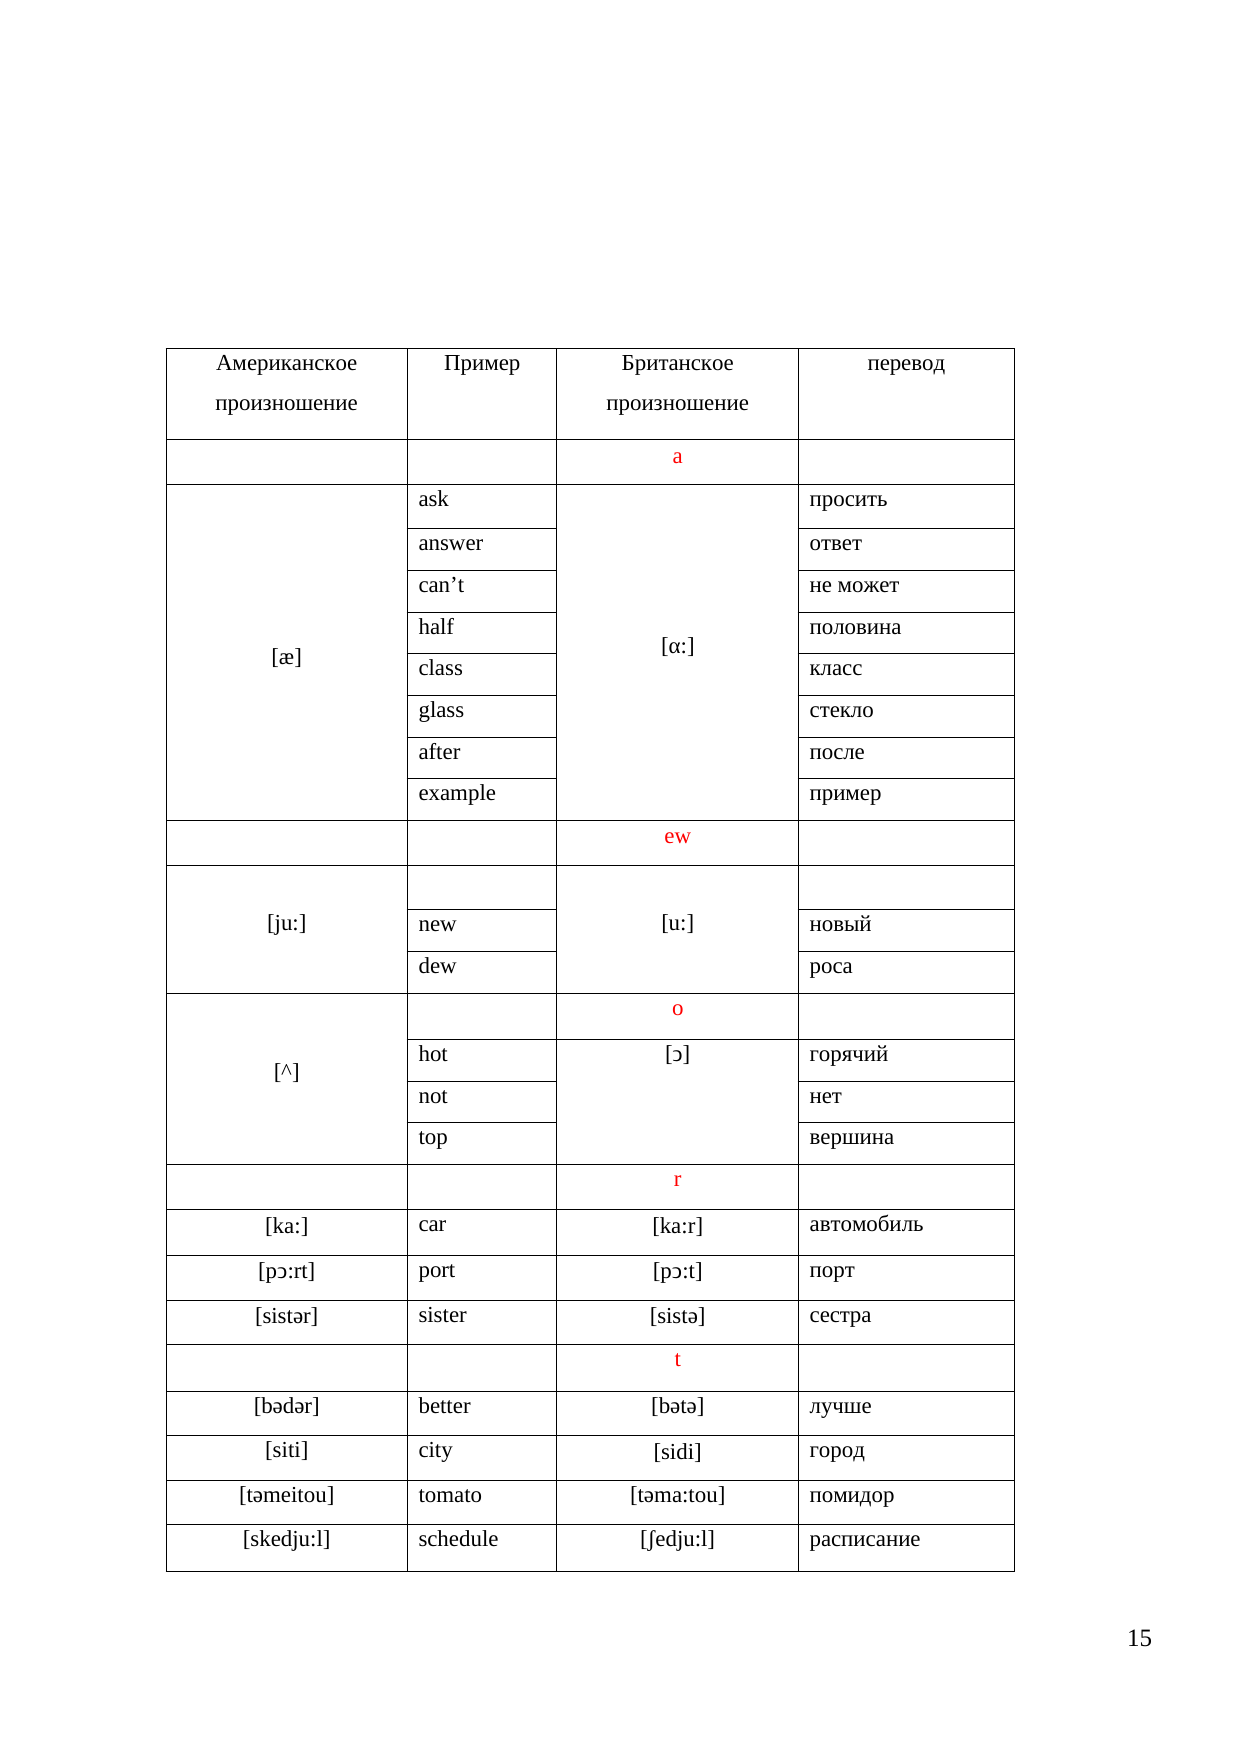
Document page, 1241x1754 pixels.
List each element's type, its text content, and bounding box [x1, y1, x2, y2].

table_cell a [557, 440, 798, 484]
table_cell [408, 1345, 556, 1391]
table_cell answer [408, 529, 556, 570]
table_cell новый [799, 910, 1014, 951]
table_cell [sistər] [167, 1301, 407, 1344]
table_cell [799, 1345, 1014, 1391]
table_cell [167, 440, 407, 484]
table_cell glass [408, 696, 556, 737]
table_cell сестра [799, 1301, 1014, 1344]
table_cell t [557, 1345, 798, 1391]
table_cell [167, 1345, 407, 1391]
table_cell порт [799, 1256, 1014, 1299]
table_cell [pͻ:rt] [167, 1256, 407, 1299]
table_cell [æ] [167, 485, 407, 820]
table_cell r [557, 1165, 798, 1208]
table_cell o [557, 994, 798, 1039]
table_cell помидор [799, 1481, 1014, 1524]
table_cell [799, 821, 1014, 864]
table_cell can’t [408, 571, 556, 612]
table_cell schedule [408, 1525, 556, 1571]
table_cell [ͻ] [557, 1040, 798, 1164]
table_cell город [799, 1436, 1014, 1480]
table_cell better [408, 1392, 556, 1435]
table_header Британское произношение [557, 349, 798, 439]
table_cell [408, 1165, 556, 1208]
table_cell после [799, 738, 1014, 778]
table_cell tomato [408, 1481, 556, 1524]
table_cell горячий [799, 1040, 1014, 1081]
table_cell [799, 866, 1014, 909]
table_cell [bətə] [557, 1392, 798, 1435]
table_cell пример [799, 779, 1014, 820]
table_cell top [408, 1123, 556, 1164]
table_cell автомобиль [799, 1210, 1014, 1255]
table_cell [pͻ:t] [557, 1256, 798, 1299]
table_cell класс [799, 654, 1014, 695]
table_cell [u:] [557, 866, 798, 992]
table_cell половина [799, 613, 1014, 653]
table_cell not [408, 1082, 556, 1122]
table_cell example [408, 779, 556, 820]
table_cell расписание [799, 1525, 1014, 1571]
table_cell лучше [799, 1392, 1014, 1435]
table_cell new [408, 910, 556, 951]
table_cell просить [799, 485, 1014, 528]
table_cell [167, 821, 407, 864]
table_cell [təma:tou] [557, 1481, 798, 1524]
table_cell [167, 1165, 407, 1208]
table_cell [799, 1165, 1014, 1208]
table_cell [408, 994, 556, 1039]
table_cell стекло [799, 696, 1014, 737]
table_cell [sidi] [557, 1436, 798, 1480]
table_cell ask [408, 485, 556, 528]
table_cell роса [799, 952, 1014, 992]
table_header Пример [408, 349, 556, 439]
table_cell [ka:] [167, 1210, 407, 1255]
table_cell city [408, 1436, 556, 1480]
table_cell нет [799, 1082, 1014, 1122]
table_header перевод [799, 349, 1014, 439]
table_cell [ju:] [167, 866, 407, 992]
table_cell [408, 440, 556, 484]
table_cell [^] [167, 994, 407, 1164]
table_cell [təmeitou] [167, 1481, 407, 1524]
table_cell ew [557, 821, 798, 864]
table_cell [sistə] [557, 1301, 798, 1344]
table_cell [ʃedju:l] [557, 1525, 798, 1571]
table_cell dew [408, 952, 556, 992]
table_cell after [408, 738, 556, 778]
table_cell [siti] [167, 1436, 407, 1480]
table_cell sister [408, 1301, 556, 1344]
table_header Американское произношение [167, 349, 407, 439]
table_cell вершина [799, 1123, 1014, 1164]
table_cell [skedju:l] [167, 1525, 407, 1571]
table_cell hot [408, 1040, 556, 1081]
table_cell half [408, 613, 556, 653]
table_cell port [408, 1256, 556, 1299]
table_cell не может [799, 571, 1014, 612]
table_cell class [408, 654, 556, 695]
table_cell [799, 440, 1014, 484]
table_cell [799, 994, 1014, 1039]
table_cell [α:] [557, 485, 798, 820]
table_cell [408, 821, 556, 864]
table_cell ответ [799, 529, 1014, 570]
table_cell [408, 866, 556, 909]
table_cell [bədər] [167, 1392, 407, 1435]
table_cell [ka:r] [557, 1210, 798, 1255]
table_cell car [408, 1210, 556, 1255]
